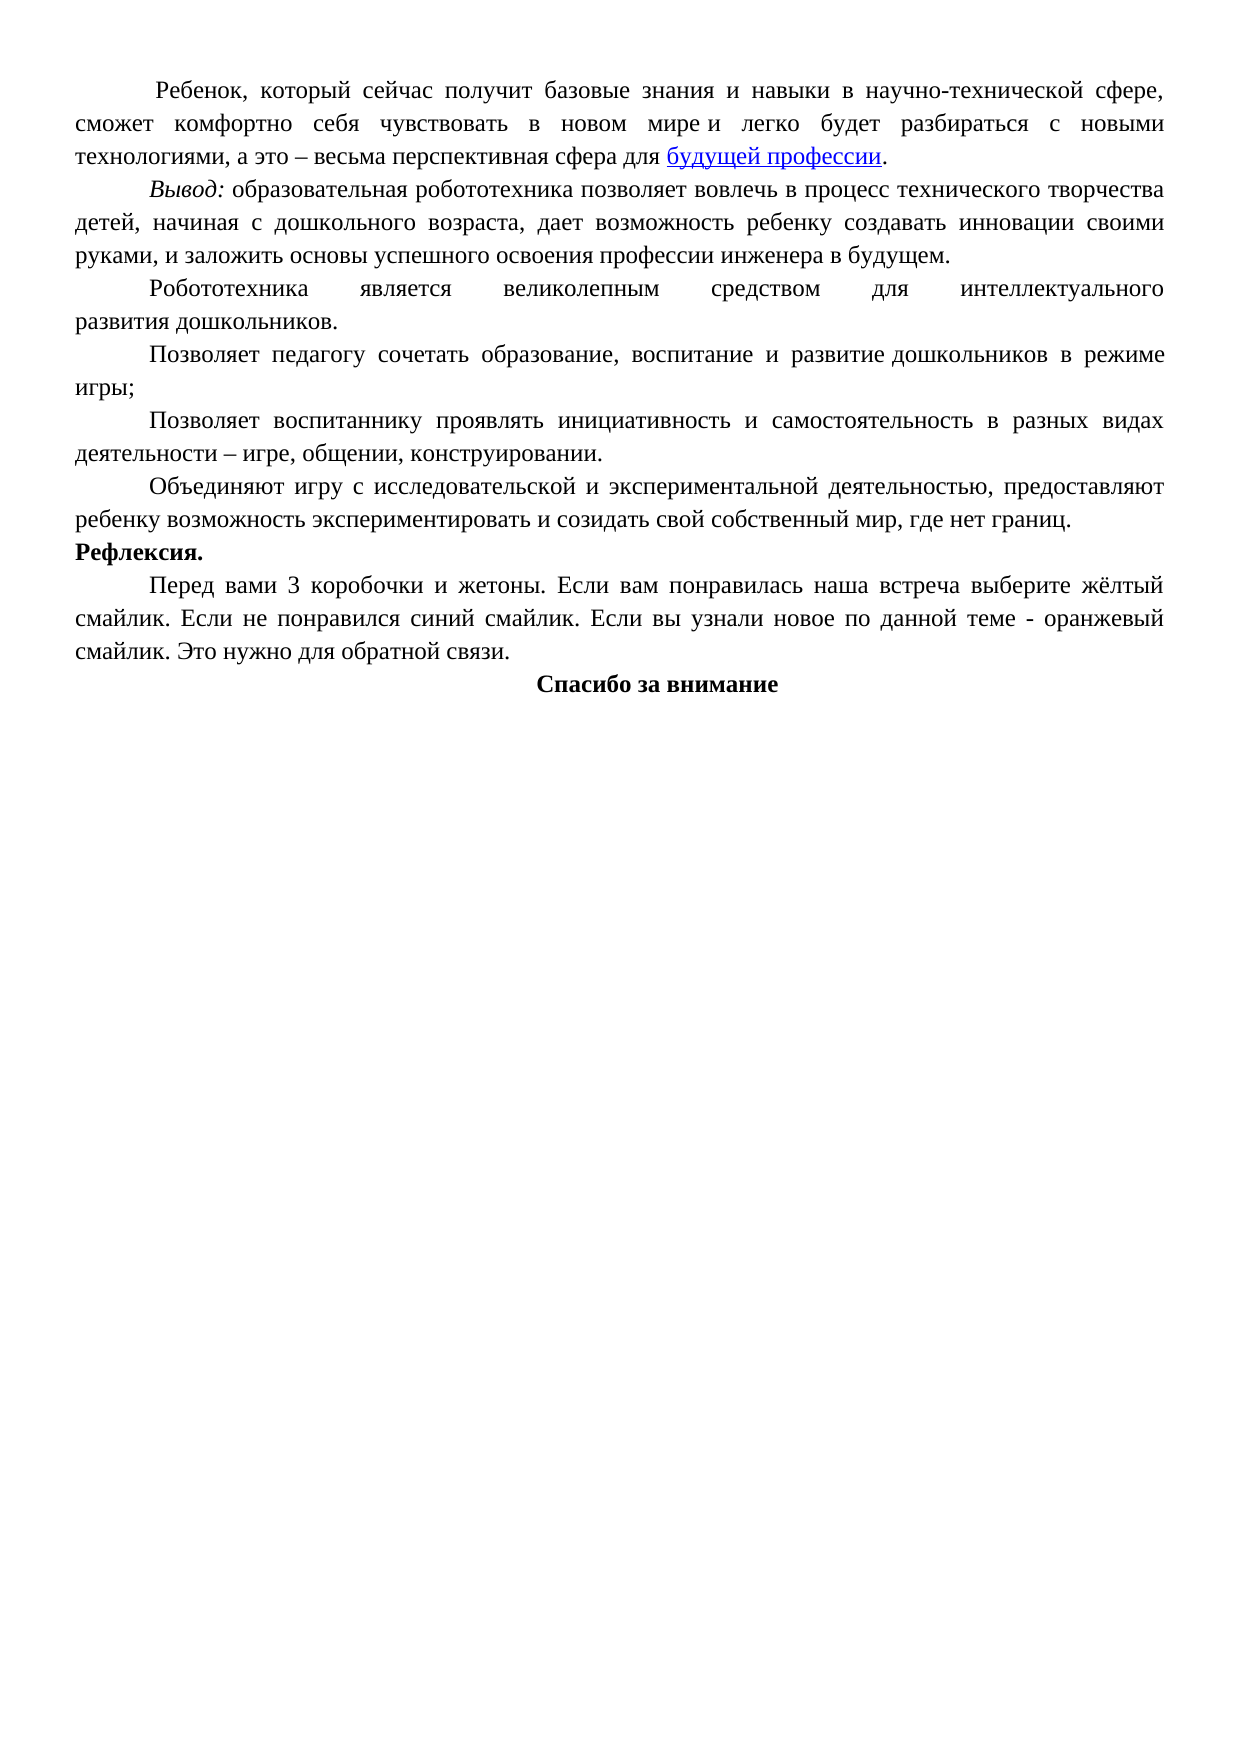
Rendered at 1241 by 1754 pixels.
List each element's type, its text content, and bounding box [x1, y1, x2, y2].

text Спасибо за внимание [75, 669, 1165, 698]
text Рефлексия. [75, 537, 1165, 566]
text Перед вами 3 коробочки и жетоны. Если вам понравилась наша встреча выберите жёлтый смайлик. Если не понравился синий смайлик. Если вы узнали новое по данной теме - оранжевый смайлик. Это нужно для обратной связи. [75, 570, 1165, 665]
text Позволяет педагогу сочетать образование, воспитание и развитие дошкольников в режиме игры; [75, 339, 1165, 401]
text Ребенок, который сейчас получит базовые знания и навыки в научно-технической сфере, сможет комфортно себя чувствовать в новом мире и легко будет разбираться с новыми технологиями, а это – весьма перспективная сфера для будущей профессии. [75, 75, 1165, 170]
text Вывод: образовательная робототехника позволяет вовлечь в процесс технического творчества детей, начиная с дошкольного возраста, дает возможность ребенку создавать инновации своими руками, и заложить основы успешного освоения профессии инженера в будущем. [75, 174, 1165, 269]
text Робототехника является великолепным средством для интеллектуального развития дошкольников. [75, 273, 1165, 335]
text Объединяют игру с исследовательской и экспериментальной деятельностью, предоставляют ребенку возможность экспериментировать и созидать свой собственный мир, где нет границ. [75, 471, 1165, 533]
text Позволяет воспитаннику проявлять инициативность и самостоятельность в разных видах деятельности – игре, общении, конструировании. [75, 405, 1165, 467]
